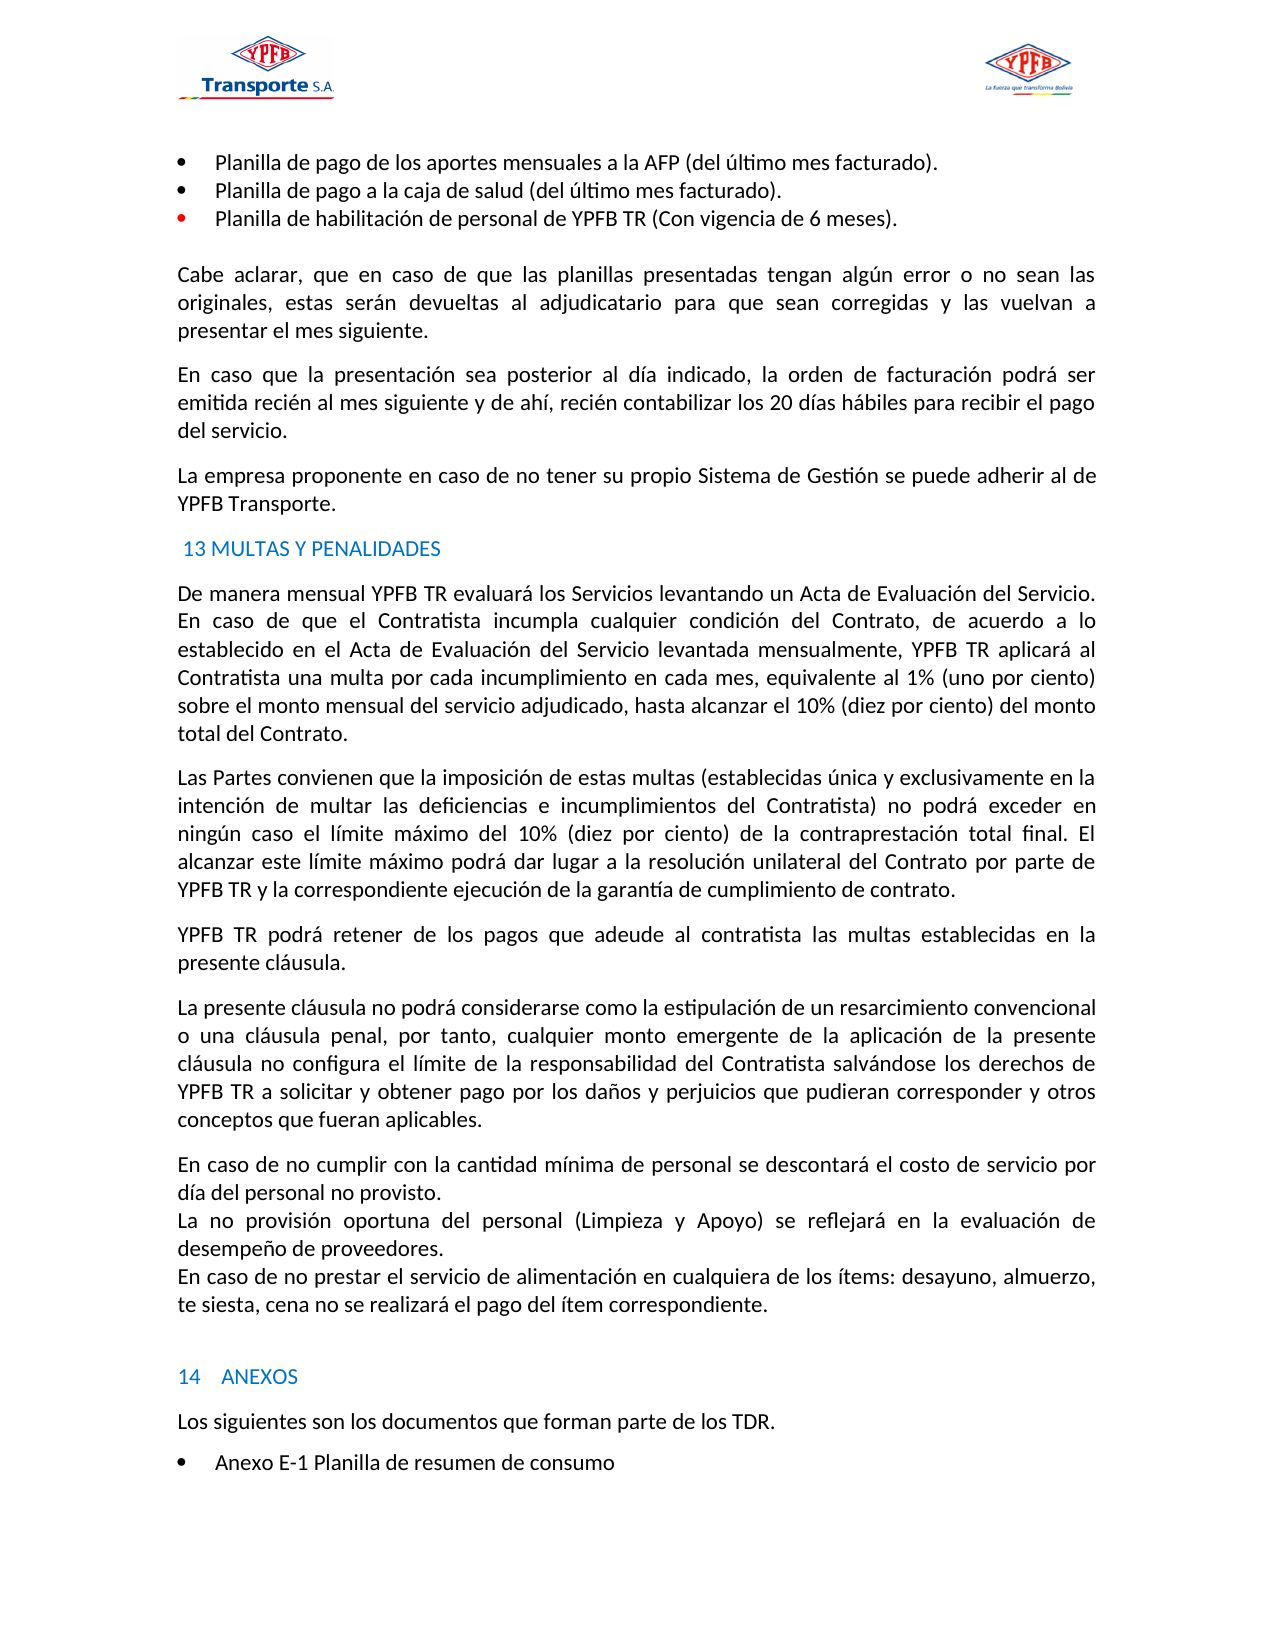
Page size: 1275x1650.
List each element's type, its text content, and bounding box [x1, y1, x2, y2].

text Cabe aclarar, que en caso de que las planillas presentadas tengan algún error o no sean las originales, estas serán devueltas al adjudicatario para que sean corregidas y las vuelvan a presentar el mes siguiente. [177, 260, 1098, 344]
list Planilla de habilitación de personal de YPFB TR (Con vigencia de 6 meses). [177, 204, 1098, 232]
picture [976, 39, 1078, 100]
text En caso de no cumplir con la cantidad mínima de personal se descontará el costo de servicio por día del personal no provisto. [177, 1150, 1098, 1206]
list Planilla de pago a la caja de salud (del último mes facturado). [177, 176, 1098, 204]
text 14 ANEXOS [177, 1362, 1098, 1391]
picture [177, 35, 334, 100]
text En caso que la presentación sea posterior al día indicado, la orden de facturación podrá ser emitida recién al mes siguiente y de ahí, recién contabilizar los 20 días hábiles para recibir el pago del servicio. [177, 361, 1098, 444]
text La no provisión oportuna del personal (Limpieza y Apoyo) se reflejará en la evaluación de desempeño de proveedores. [177, 1206, 1098, 1262]
text Los siguientes son los documentos que forman parte de los TDR. [177, 1407, 1098, 1435]
text En caso de no prestar el servicio de alimentación en cualquiera de los ítems: desayuno, almuerzo, te siesta, cena no se realizará el pago del ítem correspondiente. [177, 1262, 1098, 1318]
text Las Partes convienen que la imposición de estas multas (establecidas única y exclusivamente en la intención de multar las deficiencias e incumplimientos del Contratista) no podrá exceder en ningún caso el límite máximo del 10% (diez por ciento) de la contraprestación total final. El alcanzar este límite máximo podrá dar lugar a la resolución unilateral del Contrato por parte de YPFB TR y la correspondiente ejecución de la garantía de cumplimiento de contrato. [177, 763, 1098, 903]
list Planilla de pago de los aportes mensuales a la AFP (del último mes facturado). [177, 148, 1098, 176]
text YPFB TR podrá retener de los pagos que adeude al contratista las multas establecidas en la presente cláusula. [177, 920, 1098, 976]
text La presente cláusula no podrá considerarse como la estipulación de un resarcimiento convencional o una cláusula penal, por tanto, cualquier monto emergente de la aplicación de la presente cláusula no configura el límite de la responsabilidad del Contratista salvándose los derechos de YPFB TR a solicitar y obtener pago por los daños y perjuicios que pudieran corresponder y otros conceptos que fueran aplicables. [177, 993, 1098, 1133]
text 13 MULTAS Y PENALIDADES [177, 534, 1098, 562]
list Anexo E-1 Planilla de resumen de consumo [177, 1448, 1098, 1476]
text La empresa proponente en caso de no tener su propio Sistema de Gestión se puede adherir al de YPFB Transporte. [177, 461, 1098, 517]
text De manera mensual YPFB TR evaluará los Servicios levantando un Acta de Evaluación del Servicio. En caso de que el Contratista incumpla cualquier condición del Contrato, de acuerdo a lo establecido en el Acta de Evaluación del Servicio levantada mensualmente, YPFB TR aplicará al Contratista una multa por cada incumplimiento en cada mes, equivalente al 1% (uno por ciento) sobre el monto mensual del servicio adjudicado, hasta alcanzar el 10% (diez por ciento) del monto total del Contrato. [177, 579, 1098, 747]
